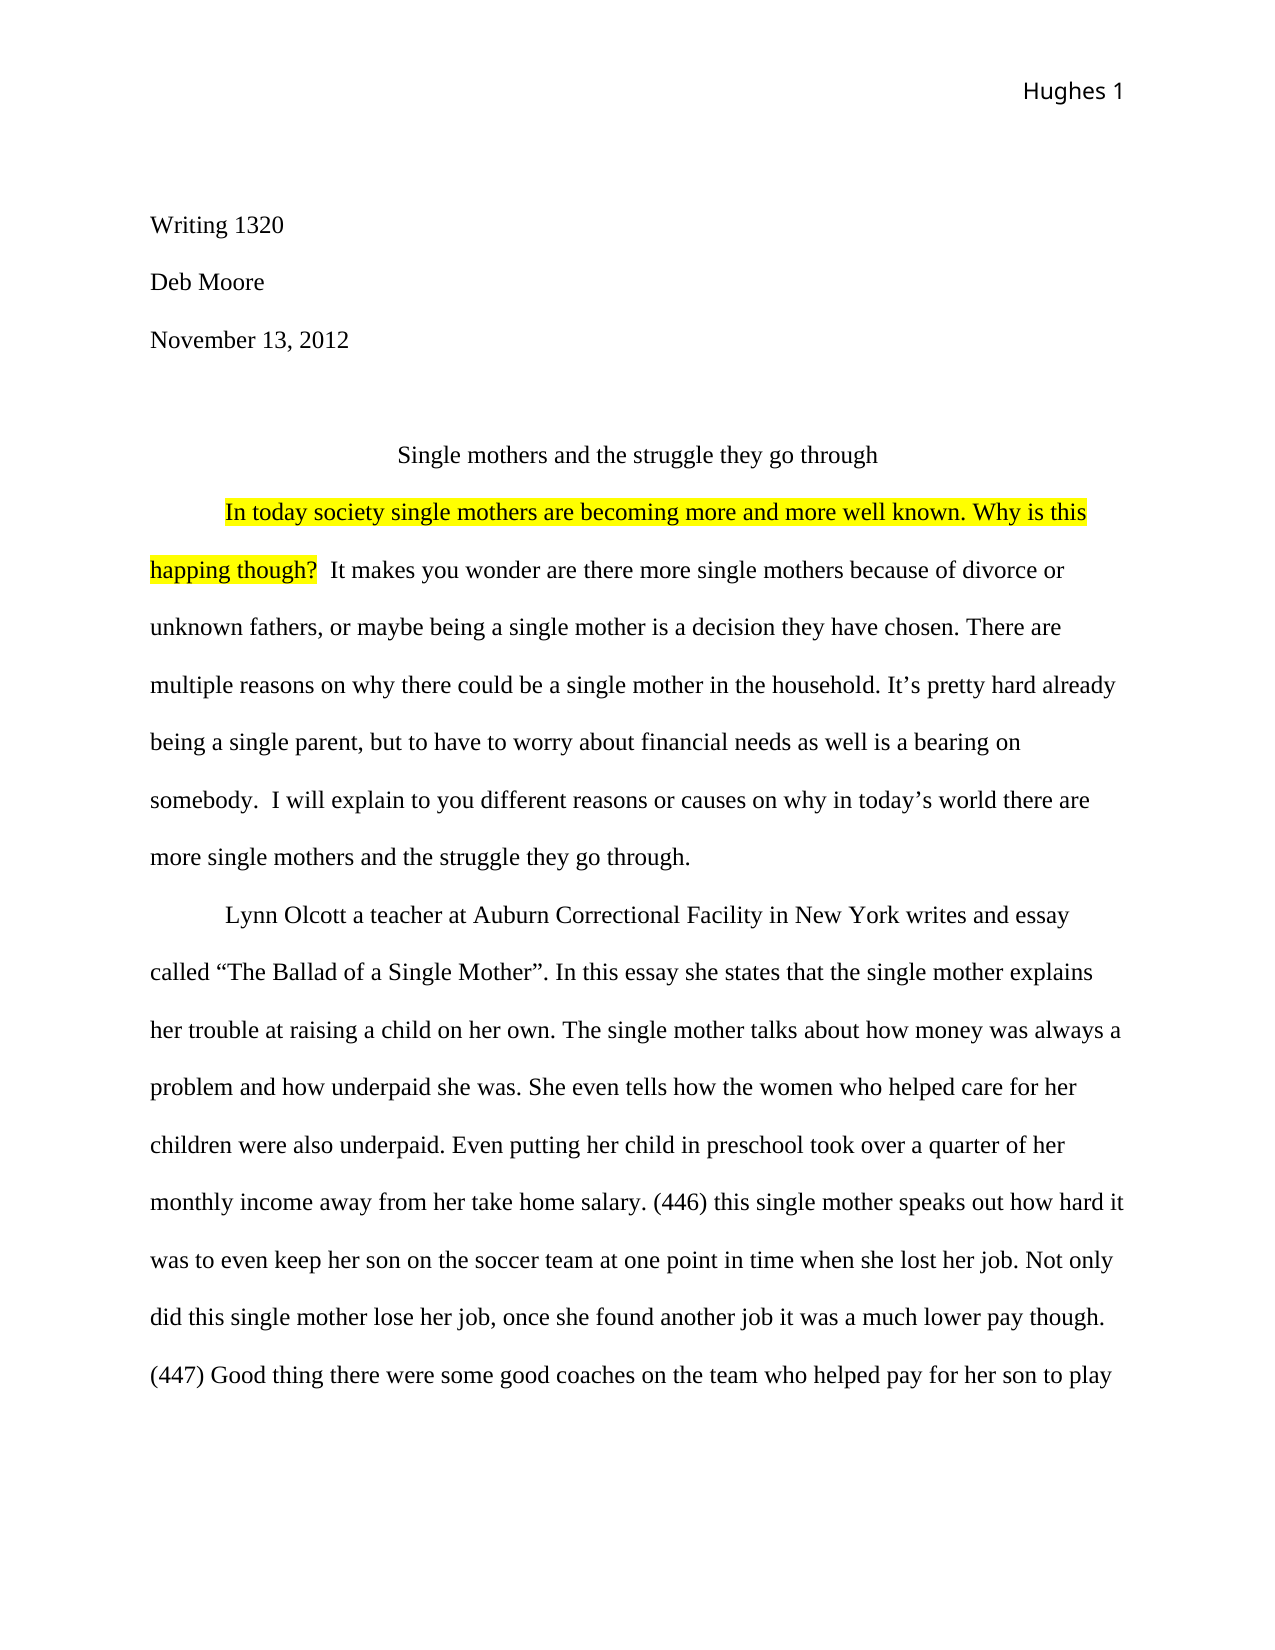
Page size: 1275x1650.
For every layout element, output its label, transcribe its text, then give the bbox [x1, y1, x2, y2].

text Deb Moore [150, 267, 1125, 296]
text In today society single mothers are becoming more and more well known. Why is this happing though? It makes you wonder are there more single mothers because of divorce or unknown fathers, or maybe being a single mother is a decision they have chosen. There are multiple reasons on why there could be a single mother in the household. It’s pretty hard already being a single parent, but to have to worry about financial needs as well is a bearing on somebody. I will explain to you different reasons or causes on why in today’s world there are more single mothers and the struggle they go through. [150, 497, 1125, 871]
text November 13, 2012 [150, 325, 1125, 354]
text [150, 900, 1125, 1389]
text Writing 1320 [150, 210, 1125, 239]
text Single mothers and the struggle they go through [150, 440, 1125, 469]
